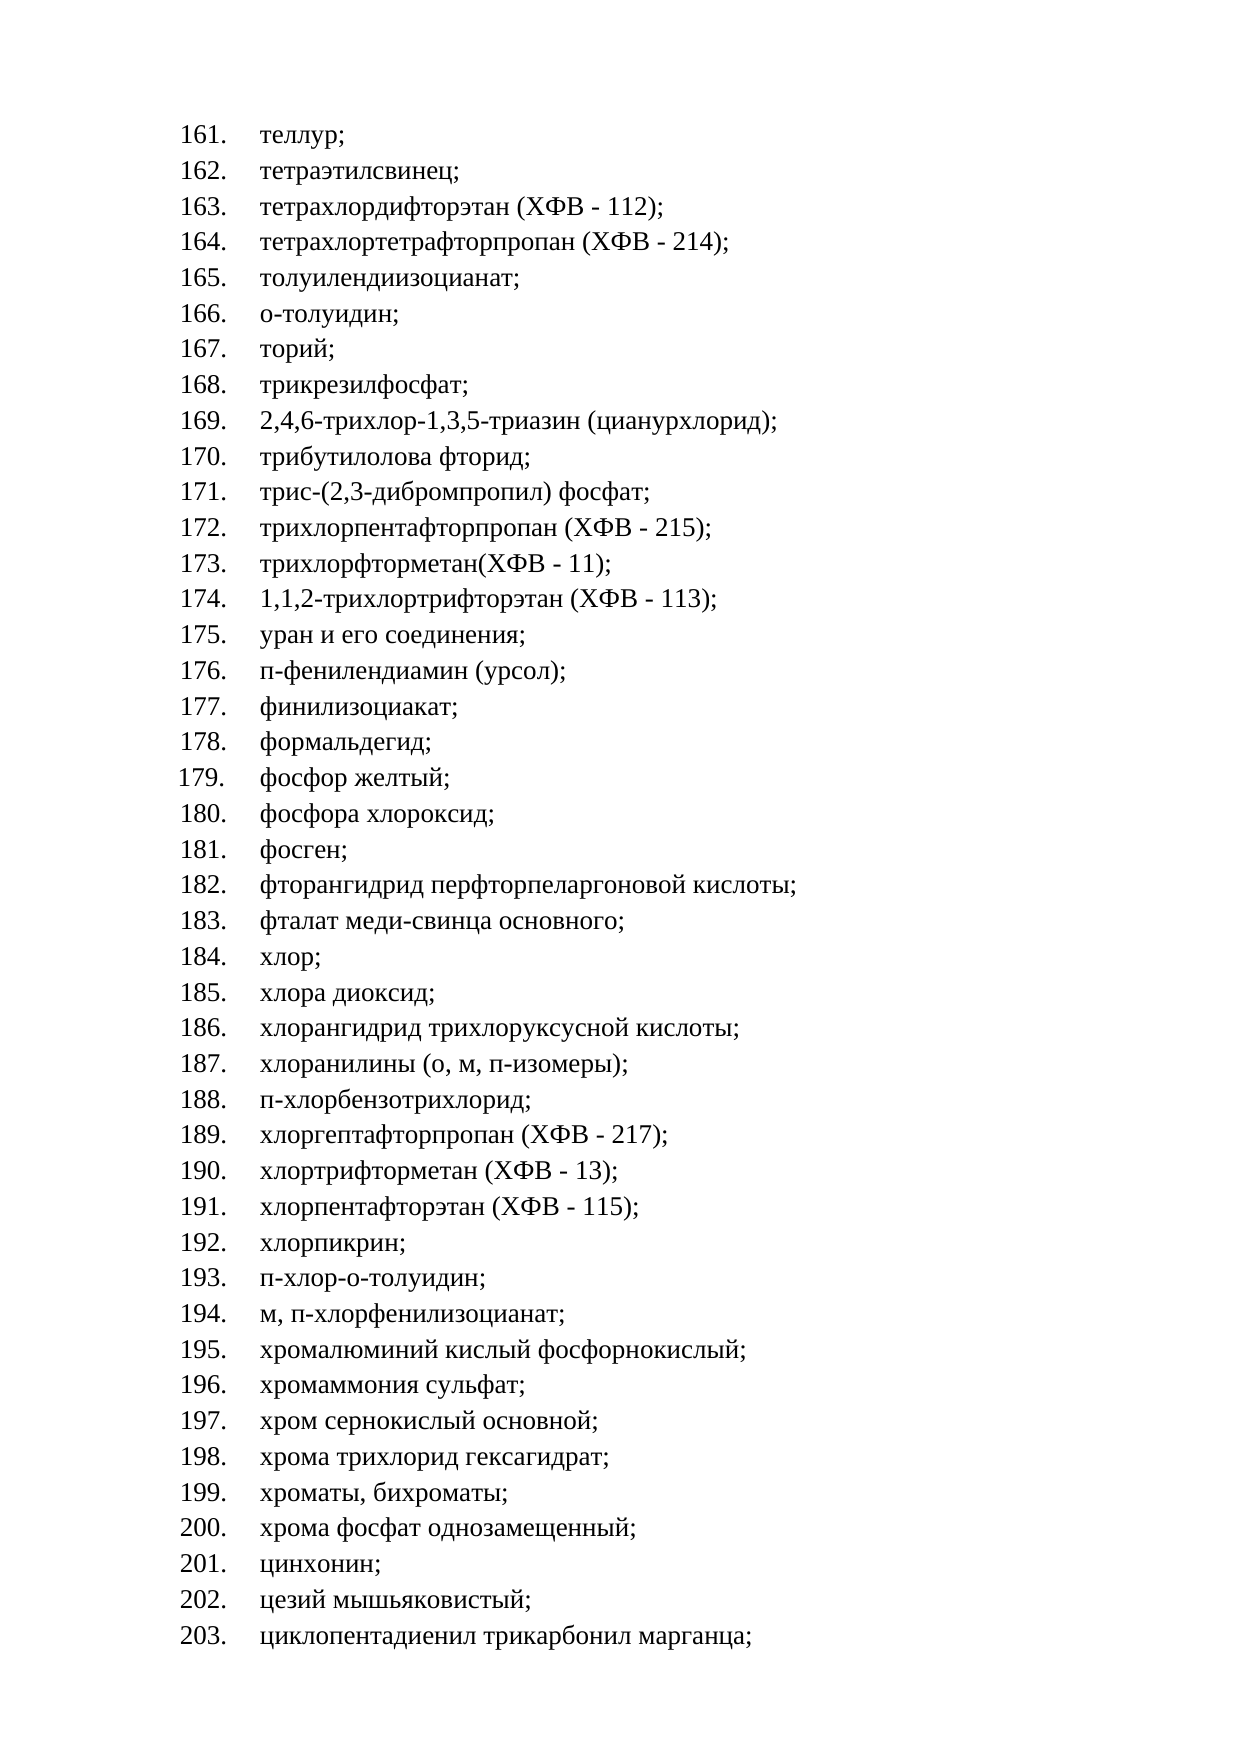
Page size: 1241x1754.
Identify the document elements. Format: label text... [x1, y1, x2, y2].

list трихлорфторметан(ХФВ - 11); [108, 547, 1137, 578]
list финилизоциакат; [108, 690, 1137, 721]
list хлор; [108, 940, 1137, 971]
list хлоранилины (о, м, п-изомеры); [108, 1047, 1137, 1078]
list уран и его соединения; [108, 618, 1137, 649]
list тетрахлордифторэтан (ХФВ - 112); [108, 189, 1137, 221]
list хрома трихлорид гексагидрат; [108, 1440, 1137, 1471]
list фосген; [108, 833, 1137, 864]
list хром сернокислый основной; [108, 1404, 1137, 1436]
list трис-(2,3-дибромпропил) фосфат; [108, 475, 1137, 507]
list трикрезилфосфат; [108, 368, 1137, 399]
list толуилендиизоцианат; [108, 261, 1137, 292]
list о-толуидин; [108, 297, 1137, 328]
list фторангидрид перфторпеларгоновой кислоты; [108, 868, 1137, 899]
list хлорпикрин; [108, 1226, 1137, 1257]
list тетрахлортетрафторпропан (ХФВ - 214); [108, 225, 1137, 256]
list трихлорпентафторпропан (ХФВ - 215); [108, 511, 1137, 542]
list торий; [108, 332, 1137, 364]
list 1,1,2-трихлортрифторэтан (ХФВ - 113); [108, 583, 1137, 614]
list формальдегид; [108, 726, 1137, 757]
list хромалюминий кислый фосфорнокислый; [108, 1333, 1137, 1364]
list циклопентадиенил трикарбонил марганца; [108, 1619, 1137, 1650]
list хлортрифторметан (ХФВ - 13); [108, 1154, 1137, 1185]
list хромаммония сульфат; [108, 1369, 1137, 1400]
list п-хлорбензотрихлорид; [108, 1083, 1137, 1114]
list фосфор желтый; [106, 761, 1137, 792]
list тетраэтилсвинец; [108, 154, 1137, 185]
list теллур; [108, 118, 1137, 149]
list цезий мышьяковистый; [108, 1583, 1137, 1614]
list хроматы, бихроматы; [108, 1476, 1137, 1507]
list трибутилолова фторид; [108, 440, 1137, 471]
list фосфора хлороксид; [108, 797, 1137, 828]
list 2,4,6-трихлор-1,3,5-триазин (цианурхлорид); [108, 404, 1137, 435]
list п-хлор-о-толуидин; [108, 1261, 1137, 1293]
list цинхонин; [108, 1547, 1137, 1578]
list хлоргептафторпропан (ХФВ - 217); [108, 1118, 1137, 1150]
list хлора диоксид; [108, 976, 1137, 1007]
list хлорангидрид трихлоруксусной кислоты; [108, 1011, 1137, 1042]
list п-фенилендиамин (урсол); [108, 654, 1137, 685]
list фталат меди-свинца основного; [108, 904, 1137, 935]
list хрома фосфат однозамещенный; [108, 1512, 1137, 1543]
list хлорпентафторэтан (ХФВ - 115); [108, 1190, 1137, 1221]
list м, п-хлорфенилизоцианат; [108, 1297, 1137, 1328]
